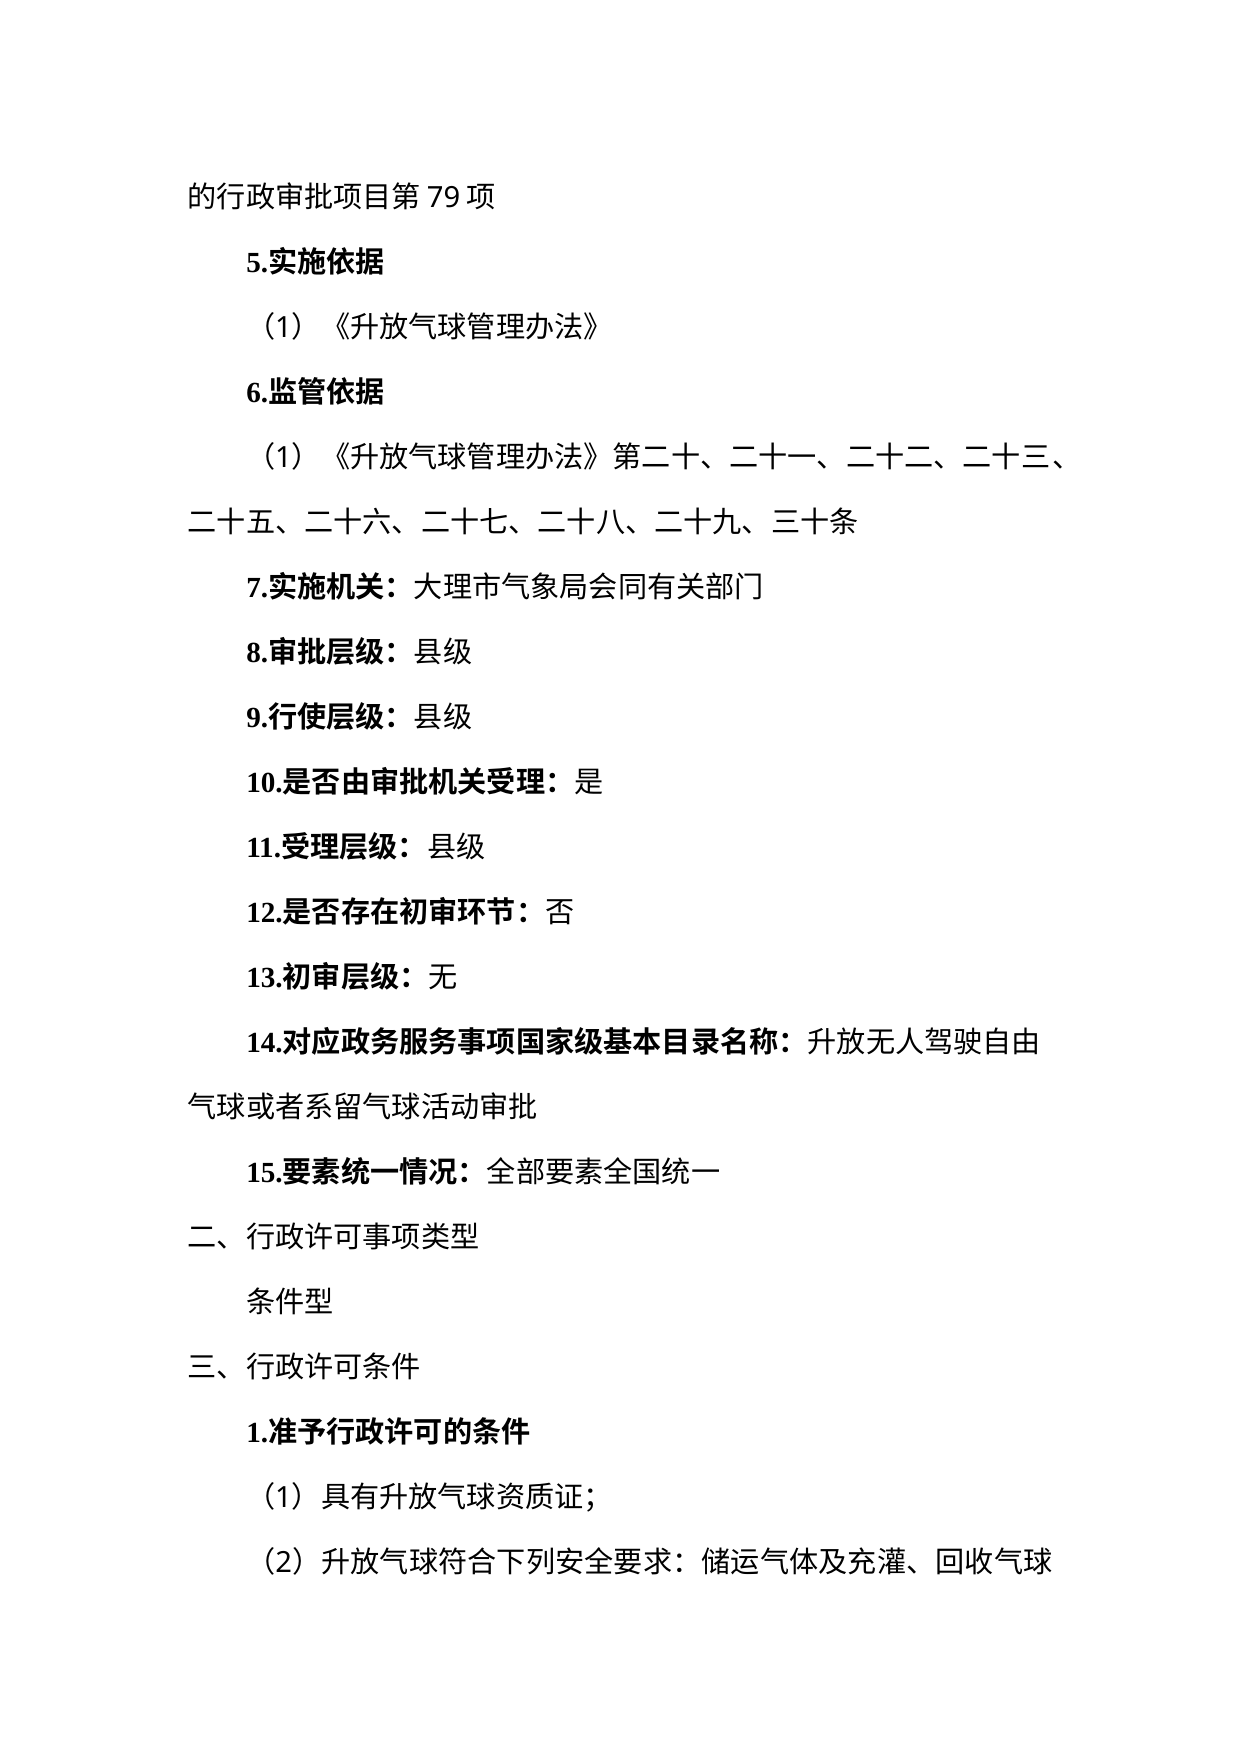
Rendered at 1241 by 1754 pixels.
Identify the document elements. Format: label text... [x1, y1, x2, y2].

text 二、行政许可事项类型 [187, 1202, 1053, 1267]
text 10.是否由审批机关受理：是 [187, 747, 1053, 812]
text 15.要素统一情况：全部要素全国统一 [187, 1137, 1053, 1202]
text 三、行政许可条件 [187, 1332, 1053, 1397]
text 9.行使层级：县级 [187, 682, 1053, 747]
text 5.实施依据 [187, 227, 1053, 292]
text 12.是否存在初审环节：否 [187, 877, 1053, 942]
text 6.监管依据 [187, 357, 1053, 422]
text 11.受理层级：县级 [187, 812, 1053, 877]
text 14.对应政务服务事项国家级基本目录名称：升放无人驾驶自由气球或者系留气球活动审批 [187, 1007, 1053, 1137]
text （1）《升放气球管理办法》 [187, 292, 1053, 357]
text （1）《升放气球管理办法》第二十、二十一、二十二、二十三、二十五、二十六、二十七、二十八、二十九、三十条 [187, 422, 1053, 552]
text 1.准予行政许可的条件 [187, 1397, 1053, 1462]
text 13.初审层级：无 [187, 942, 1053, 1007]
text 条件型 [187, 1267, 1053, 1332]
text 7.实施机关：大理市气象局会同有关部门 [187, 552, 1053, 617]
text （1）具有升放气球资质证； [187, 1462, 1053, 1527]
text 8.审批层级：县级 [187, 617, 1053, 682]
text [187, 1527, 1053, 1592]
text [187, 162, 1053, 227]
